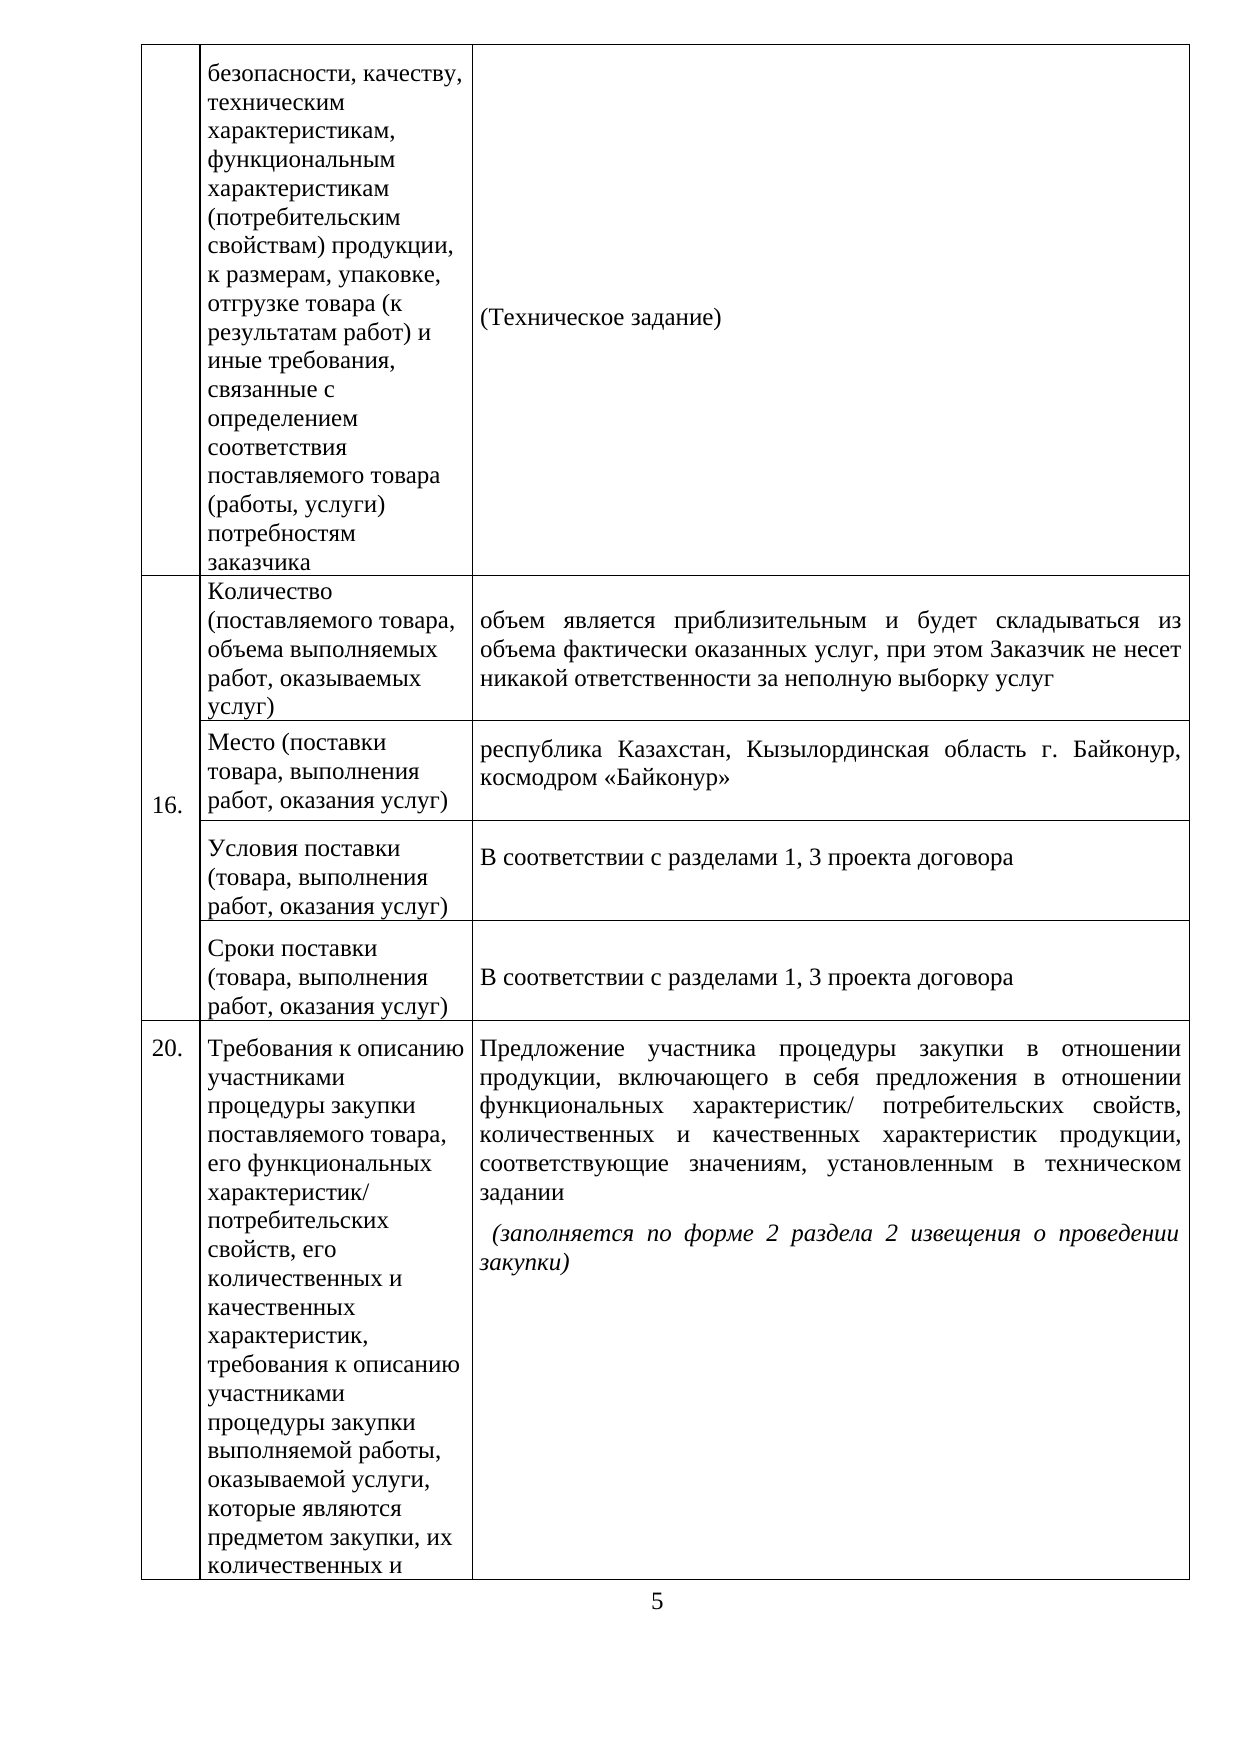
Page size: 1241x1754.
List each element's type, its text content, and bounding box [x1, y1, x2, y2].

table_cell В соответствии с разделами 1, 3 проекта договора [473, 921, 1189, 1019]
table_cell Условия поставки (товара, выполнения работ, оказания услуг) [201, 821, 472, 920]
table_cell республика Казахстан, Кызылординская область г. Байконур, космодром «Байконур» [473, 721, 1189, 820]
table_cell Место (поставки товара, выполнения работ, оказания услуг) [201, 721, 472, 820]
table_cell [142, 45, 199, 575]
table_cell объем является приблизительным и будет складываться из объема фактически оказанных услуг, при этом Заказчик не несет никакой ответственности за неполную выборку услуг [473, 576, 1189, 720]
table_cell [142, 1021, 199, 1579]
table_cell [201, 1021, 472, 1579]
table_cell Сроки поставки (товара, выполнения работ, оказания услуг) [201, 921, 472, 1019]
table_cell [201, 45, 472, 575]
table_cell [142, 576, 199, 1019]
table_cell Количество (поставляемого товара, объема выполняемых работ, оказываемых услуг) [201, 576, 472, 720]
table_cell В соответствии с разделами 1, 3 проекта договора [473, 821, 1189, 920]
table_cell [473, 45, 1189, 575]
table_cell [473, 1021, 1189, 1579]
